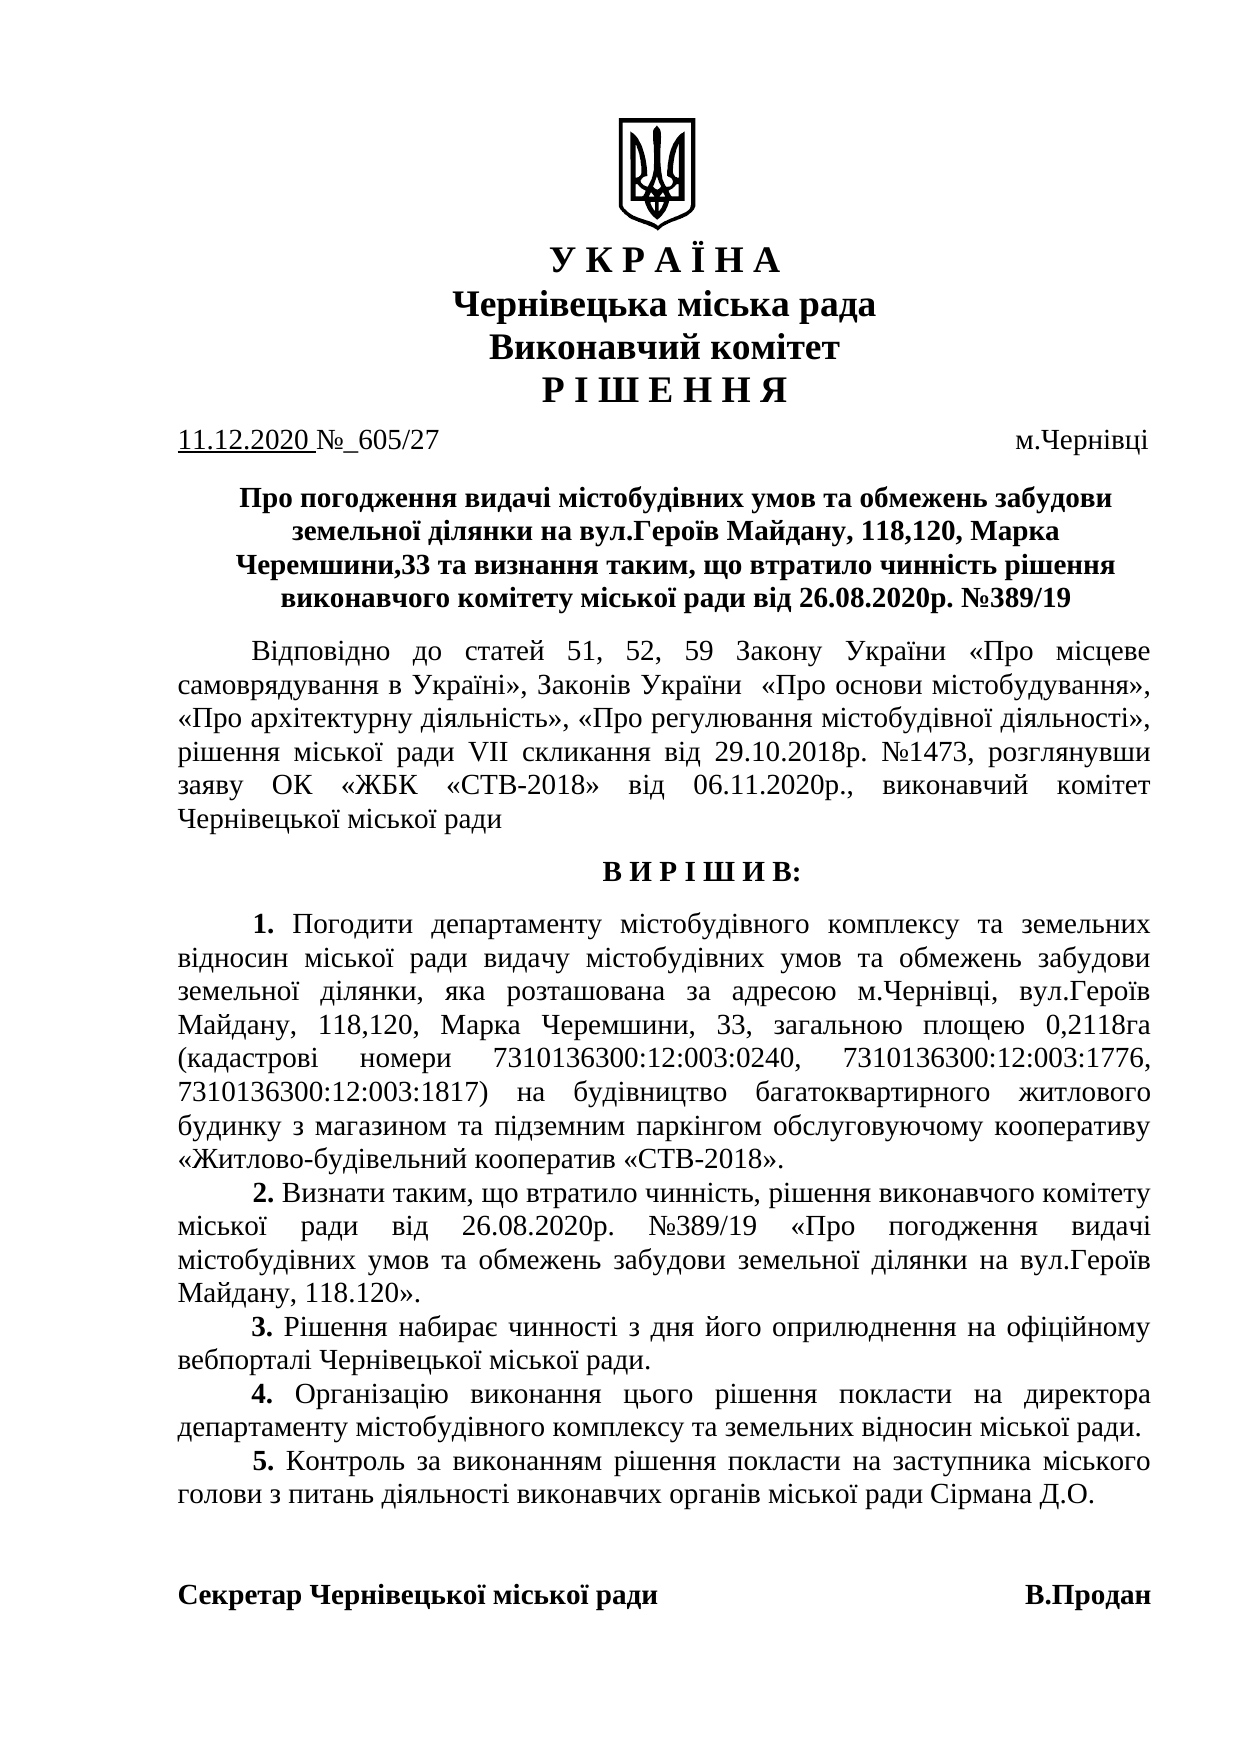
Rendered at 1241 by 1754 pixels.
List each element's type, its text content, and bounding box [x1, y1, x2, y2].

text Виконавчий комітет [177, 324, 1152, 367]
text 1. Погодити департаменту містобудівного комплексу та земельних відносин міської ради видачу містобудівних умов та обмежень забудови земельної ділянки, яка розташована за адресою м.Чернівці, вул.Героїв Майдану, 118,120, Марка Черемшини, 33, загальною площею 0,2118га (кадастрові номери 7310136300:12:003:0240, 7310136300:12:003:1776, 7310136300:12:003:1817) на будівництво багатоквартирного житлового будинку з магазином та підземним паркінгом обслуговуючому кооперативу «Житлово-будівельний кооператив «СТВ-2018». [177, 906, 1152, 1175]
text Відповідно до статей 51, 52, 59 Закону України «Про місцеве самоврядування в Україні», Законів України «Про основи містобудування», «Про архітектурну діяльність», «Про регулювання містобудівної діяльності», рішення міської ради VII скликання від 29.10.2018р. №1473, розглянувши заяву ОК «ЖБК «СТВ-2018» від 06.11.2020р., виконавчий комітет Чернівецької міської ради [177, 633, 1152, 834]
table_header Про погодження видачі містобудівних умов та обмежень забудови земельної ділянки на вул.Героїв Майдану, 118,120, Марка Черемшини,33 та визнання таким, що втратило чинність рішення виконавчого комітету міської ради від 26.08.2020р. №389/19 [189, 480, 1163, 633]
text 11.12.2020 №_605/27 м.Чернівці [177, 422, 1152, 456]
text 4. Організацію виконання цього рішення покласти на директора департаменту містобудівного комплексу та земельних відносин міської ради. [177, 1376, 1152, 1443]
text 5. Контроль за виконанням рішення покласти на заступника міського голови з питань діяльності виконавчих органів міської ради Сірмана Д.О. [177, 1443, 1152, 1510]
text В И Р І Ш И В: [177, 854, 1152, 887]
text Р І Ш Е Н Н Я [177, 367, 1152, 410]
text 3. Рішення набирає чинності з дня його оприлюднення на офіційному вебпорталі Чернівецької міської ради. [177, 1309, 1152, 1376]
text Секретар Чернівецької міської ради В.Продан [177, 1577, 1152, 1611]
text Чернівецька міська рада [177, 281, 1152, 324]
text У к р а ї н а [177, 238, 1152, 281]
text 2. Визнати таким, що втратило чинність, рішення виконавчого комітету міської ради від 26.08.2020р. №389/19 «Про погодження видачі містобудівних умов та обмежень забудови земельної ділянки на вул.Героїв Майдану, 118.120». [177, 1175, 1152, 1309]
